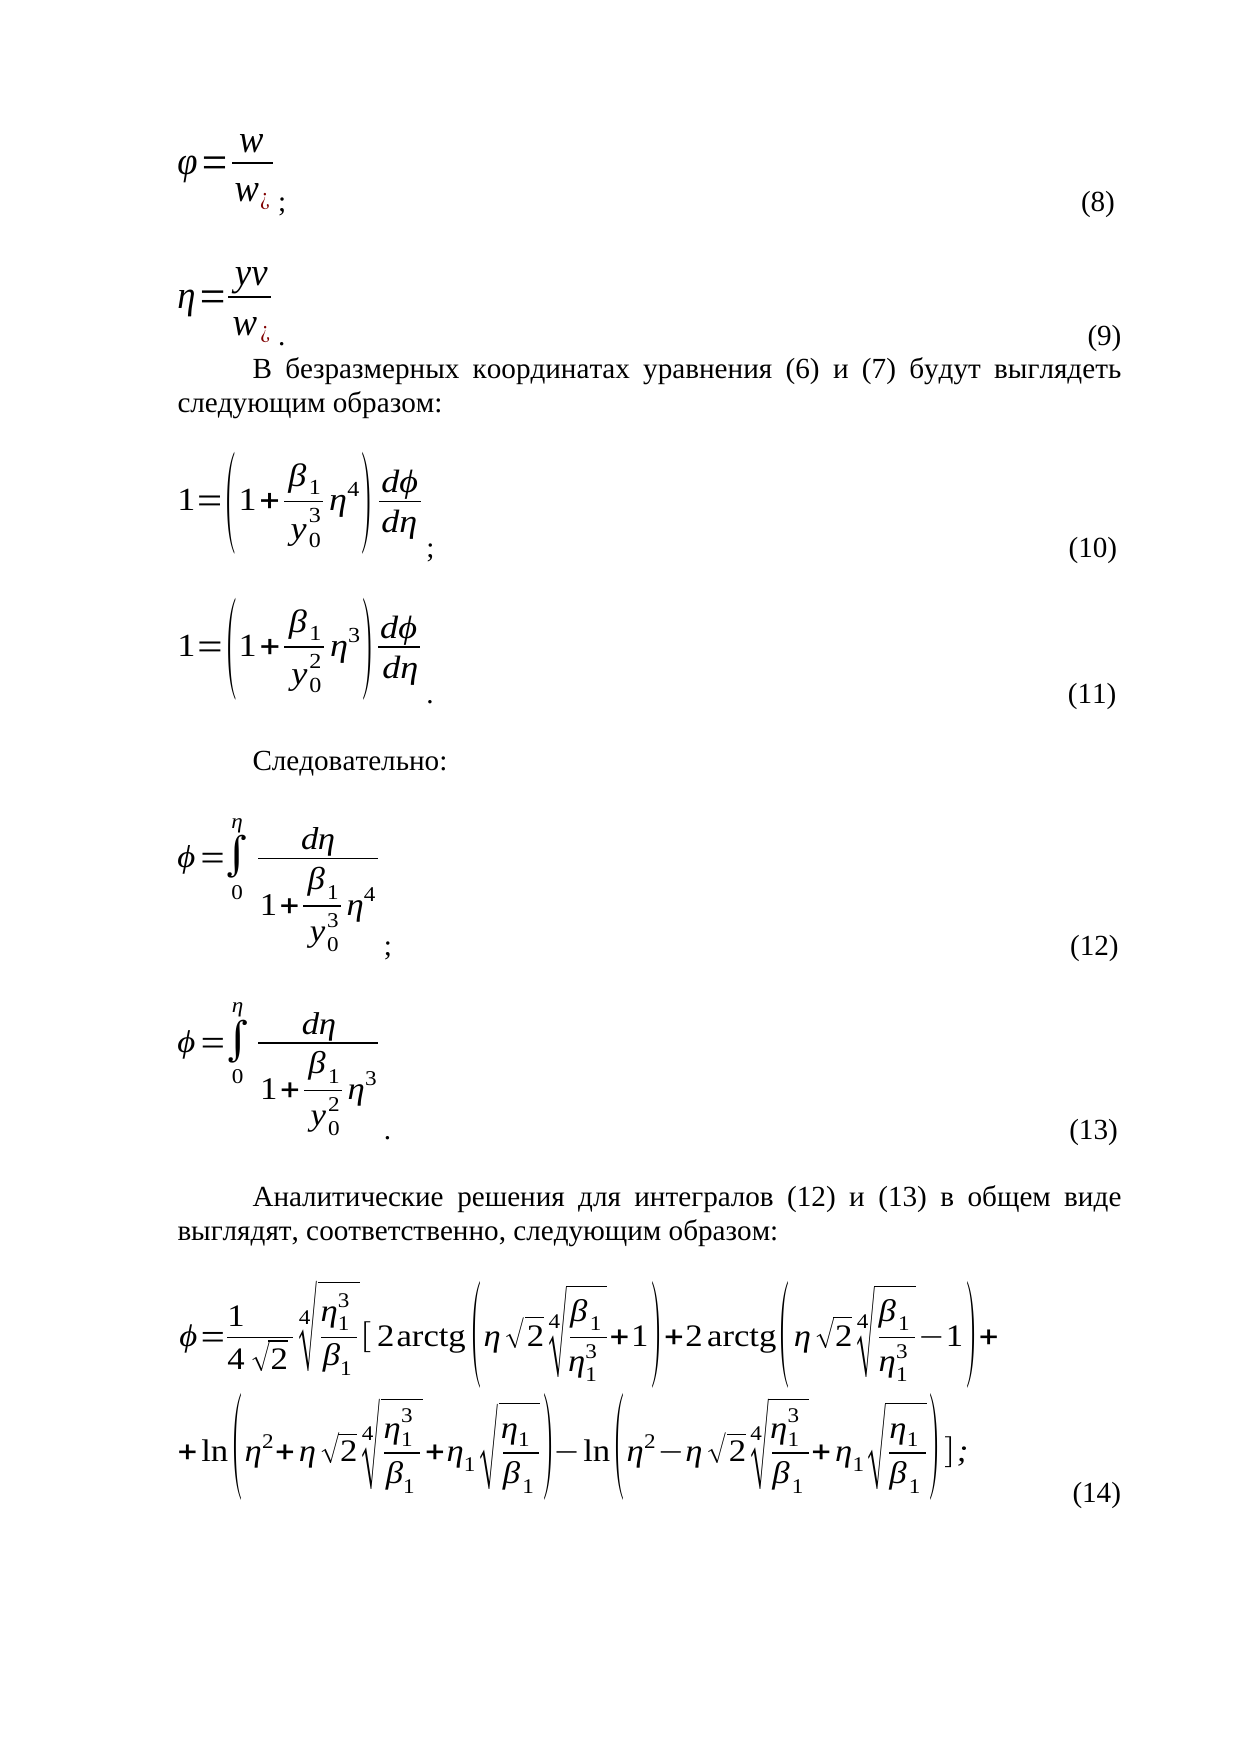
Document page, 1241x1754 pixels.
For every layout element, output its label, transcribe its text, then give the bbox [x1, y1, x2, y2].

text Следовательно: [177, 743, 1122, 777]
text (14) [177, 1280, 1122, 1508]
text . (13) [177, 995, 1122, 1146]
text ; (8) [177, 118, 1122, 218]
text Aналитические решения для интегралов (12) и (13) в общем виде выглядят, соответственно, следующим образом: [177, 1179, 1122, 1246]
text ; (12) [177, 810, 1122, 961]
text . (9) [177, 251, 1122, 351]
text В безразмерных координатах уравнения (6) и (7) будут выглядеть следующим образом: [177, 351, 1122, 418]
text . (11) [177, 597, 1122, 709]
text ; (10) [177, 452, 1122, 564]
